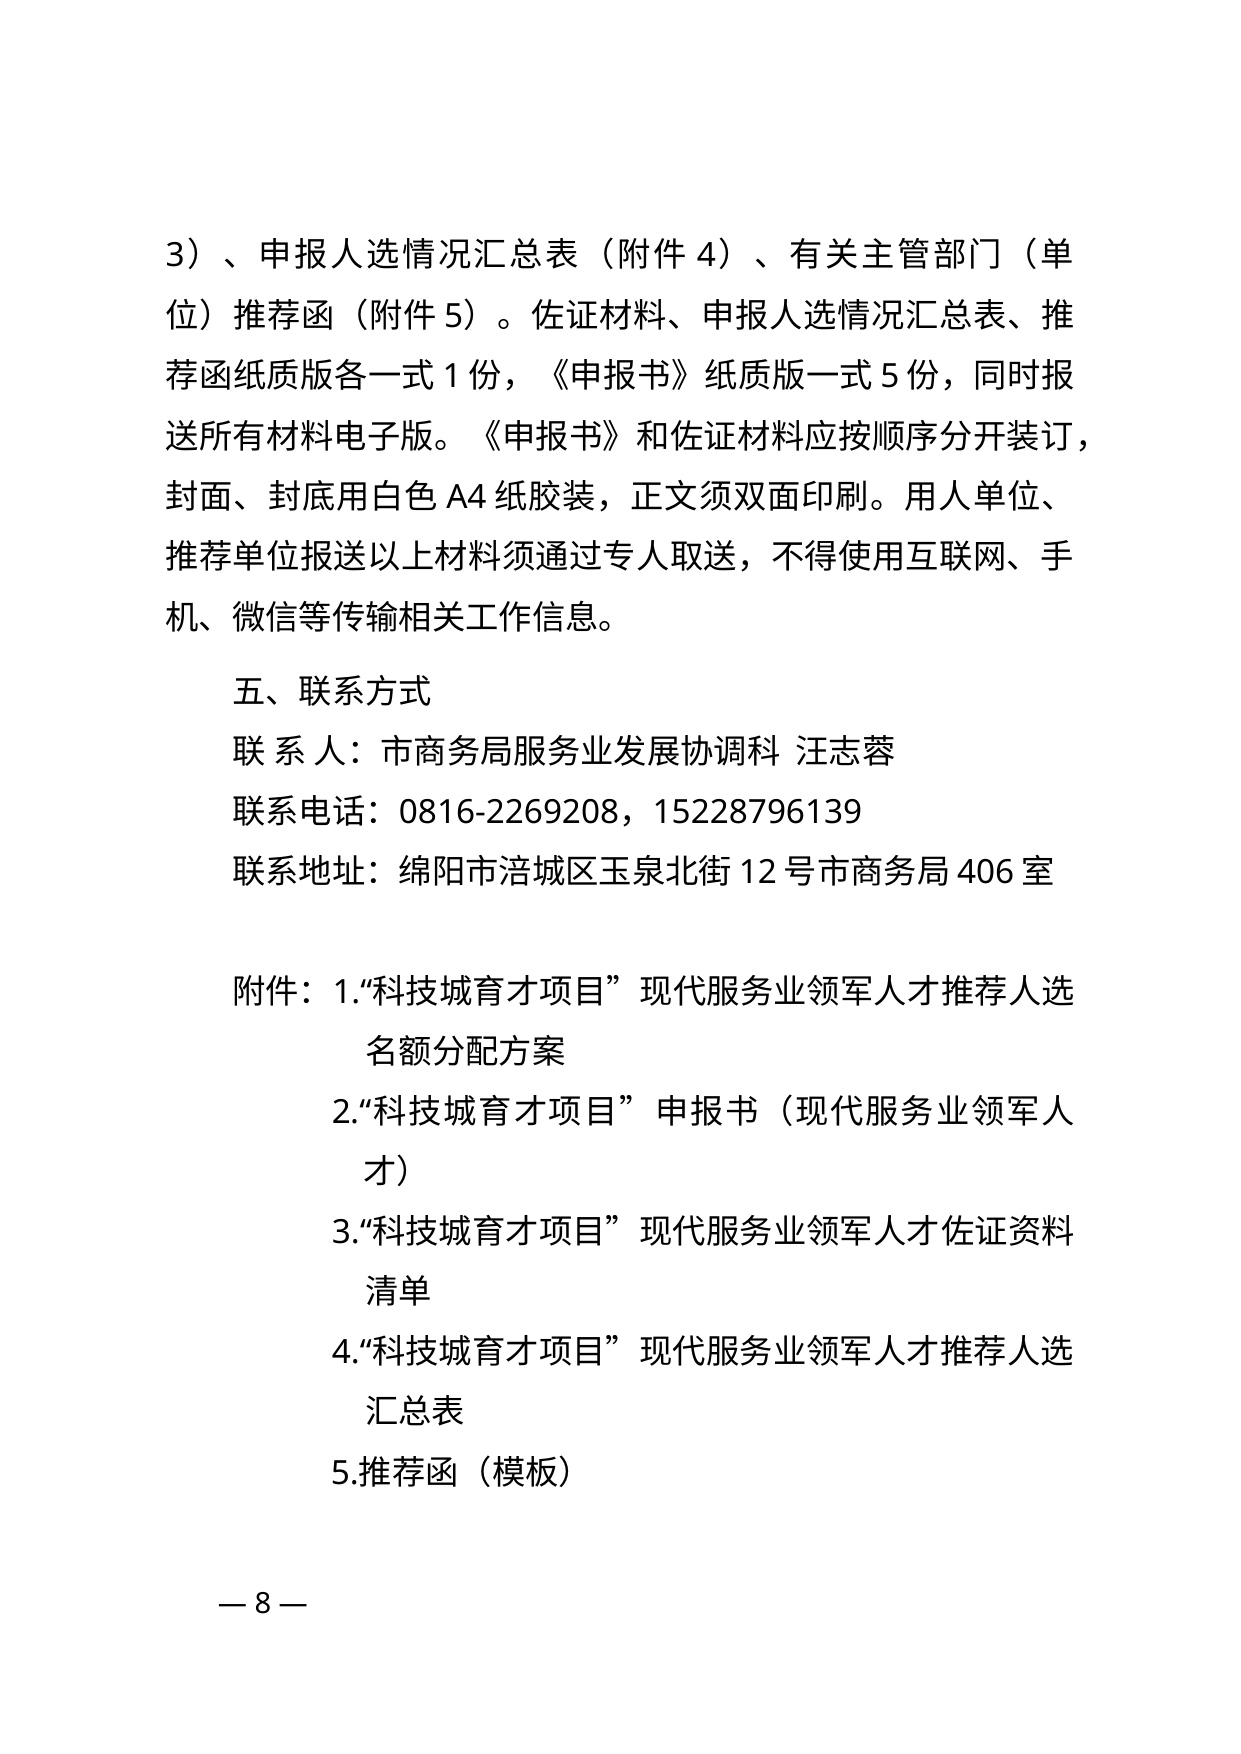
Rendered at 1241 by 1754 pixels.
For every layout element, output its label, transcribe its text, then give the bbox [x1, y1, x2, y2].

list 联 系 人：市商务局服务业发展协调科 汪志蓉 [165, 716, 1075, 776]
list 联系地址：绵阳市涪城区玉泉北街12号市商务局406室 [165, 836, 1075, 896]
list 4.“科技城育才项目”现代服务业领军人才推荐人选汇总表 [332, 1316, 1075, 1436]
list 2.“科技城育才项目”申报书（现代服务业领军人才） [332, 1076, 1075, 1196]
list 联系电话：0816-2269208，15228796139 [165, 776, 1075, 836]
list 3.“科技城育才项目”现代服务业领军人才佐证资料清单 [332, 1196, 1075, 1316]
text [165, 218, 1075, 641]
text 附件：1.“科技城育才项目”现代服务业领军人才推荐人选名额分配方案 [232, 956, 1075, 1076]
list 五、联系方式 [165, 656, 1075, 716]
list 5.推荐函（模板） [264, 1436, 1075, 1496]
